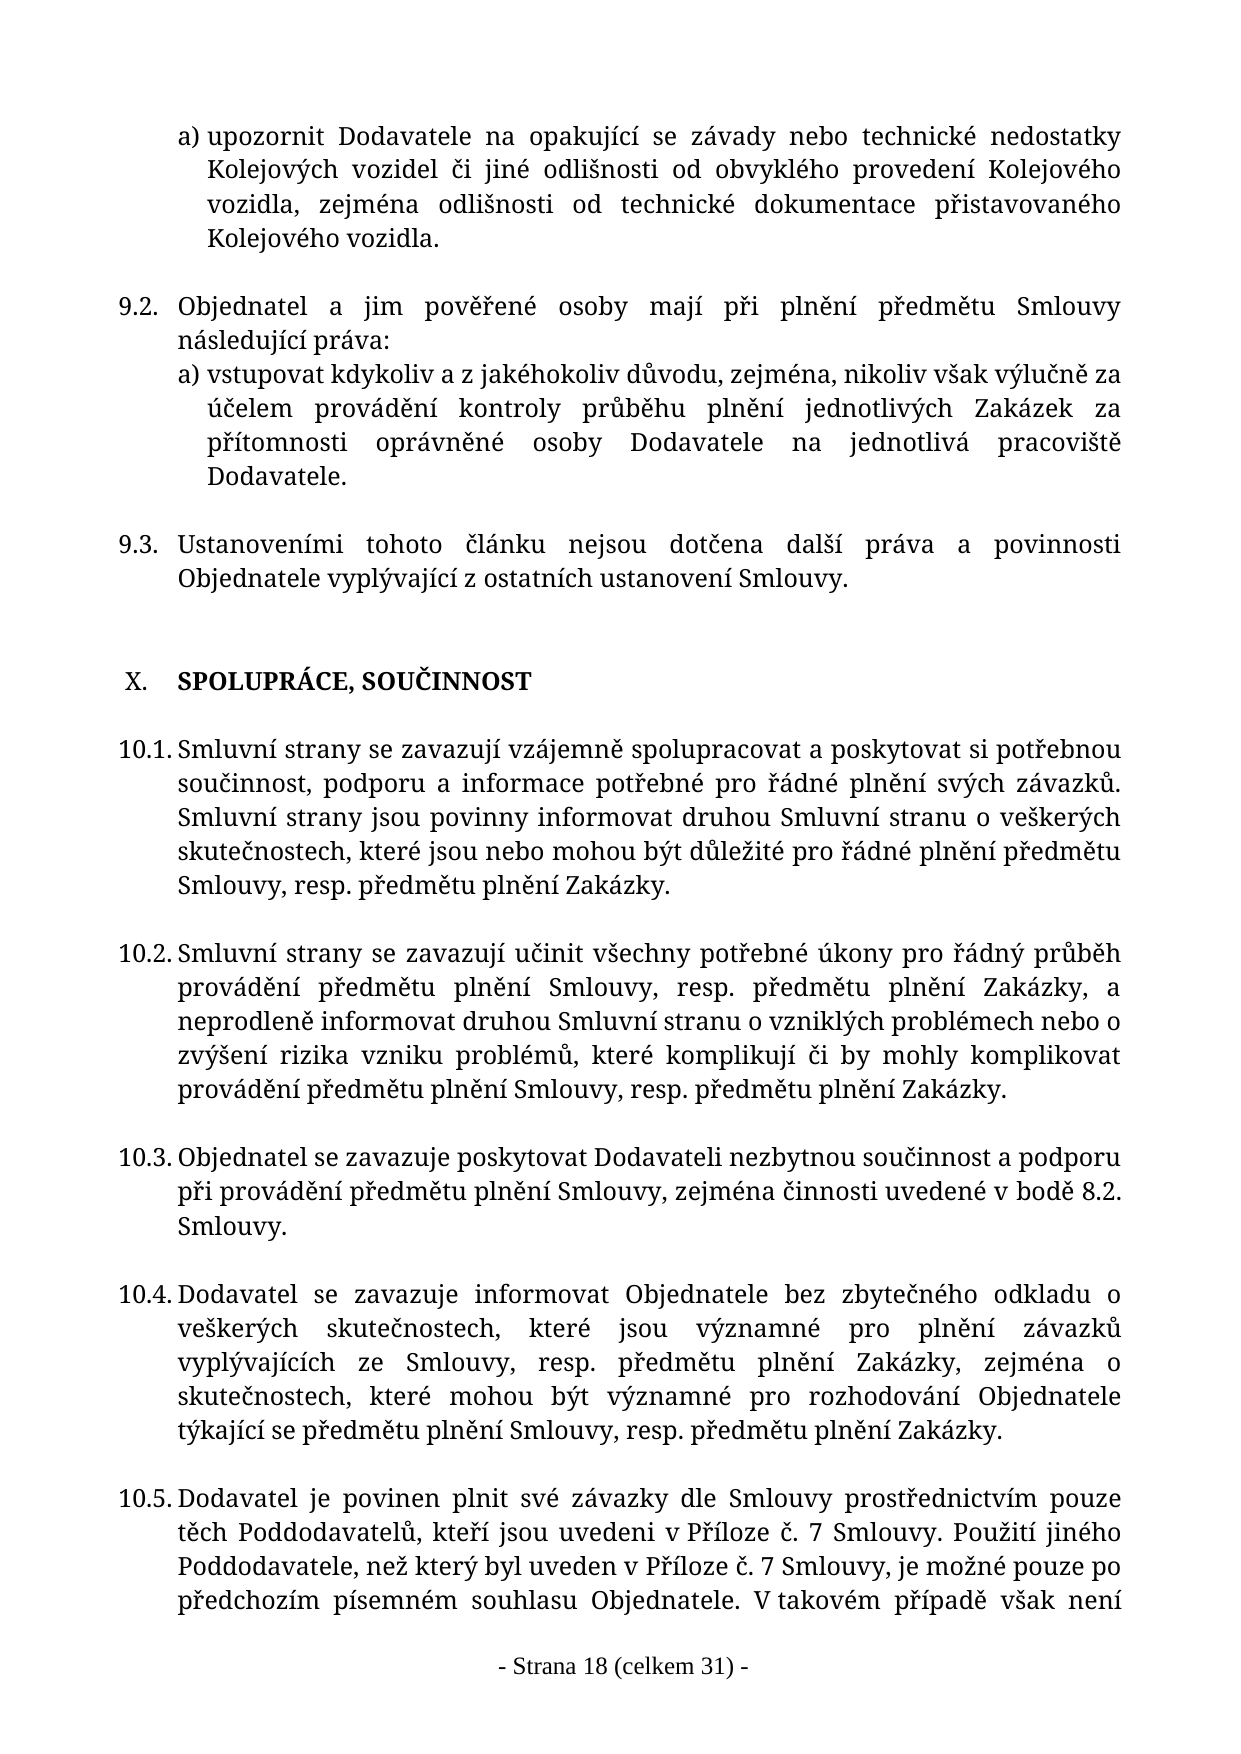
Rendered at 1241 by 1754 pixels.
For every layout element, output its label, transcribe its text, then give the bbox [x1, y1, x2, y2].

list Smluvní strany se zavazují učinit všechny potřebné úkony pro řádný průběh provádění předmětu plnění Smlouvy, resp. předmětu plnění Zakázky, a neprodleně informovat druhou Smluvní stranu o vzniklých problémech nebo o zvýšení rizika vzniku problémů, které komplikují či by mohly komplikovat provádění předmětu plnění Smlouvy, resp. předmětu plnění Zakázky. [118, 936, 1122, 1106]
list Smluvní strany se zavazují vzájemně spolupracovat a poskytovat si potřebnou součinnost, podporu a informace potřebné pro řádné plnění svých závazků. Smluvní strany jsou povinny informovat druhou Smluvní stranu o veškerých skutečnostech, které jsou nebo mohou být důležité pro řádné plnění předmětu Smlouvy, resp. předmětu plnění Zakázky. [118, 731, 1122, 902]
list vstupovat kdykoliv a z jakéhokoliv důvodu, zejména, nikoliv však výlučně za účelem provádění kontroly průběhu plnění jednotlivých Zakázek za přítomnosti oprávněné osoby Dodavatele na jednotlivá pracoviště Dodavatele. [177, 357, 1122, 493]
list upozornit Dodavatele na opakující se závady nebo technické nedostatky Kolejových vozidel či jiné odlišnosti od obvyklého provedení Kolejového vozidla, zejména odlišnosti od technické dokumentace přistavovaného Kolejového vozidla. [177, 118, 1122, 254]
list Dodavatel se zavazuje informovat Objednatele bez zbytečného odkladu o veškerých skutečnostech, které jsou významné pro plnění závazků vyplývajících ze Smlouvy, resp. předmětu plnění Zakázky, zejména o skutečnostech, které mohou být významné pro rozhodování Objednatele týkající se předmětu plnění Smlouvy, resp. předmětu plnění Zakázky. [118, 1276, 1122, 1447]
list Objednatel se zavazuje poskytovat Dodavateli nezbytnou součinnost a podporu při provádění předmětu plnění Smlouvy, zejména činnosti uvedené v bodě 8.2. Smlouvy. [118, 1140, 1122, 1242]
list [118, 1481, 1122, 1617]
list Ustanoveními tohoto článku nejsou dotčena další práva a povinnosti Objednatele vyplývající z ostatních ustanovení Smlouvy. [118, 527, 1122, 595]
list SPOLUPRÁCE, Součinnost [148, 663, 1122, 697]
list Objednatel a jim pověřené osoby mají při plnění předmětu Smlouvy následující práva: [118, 288, 1122, 357]
